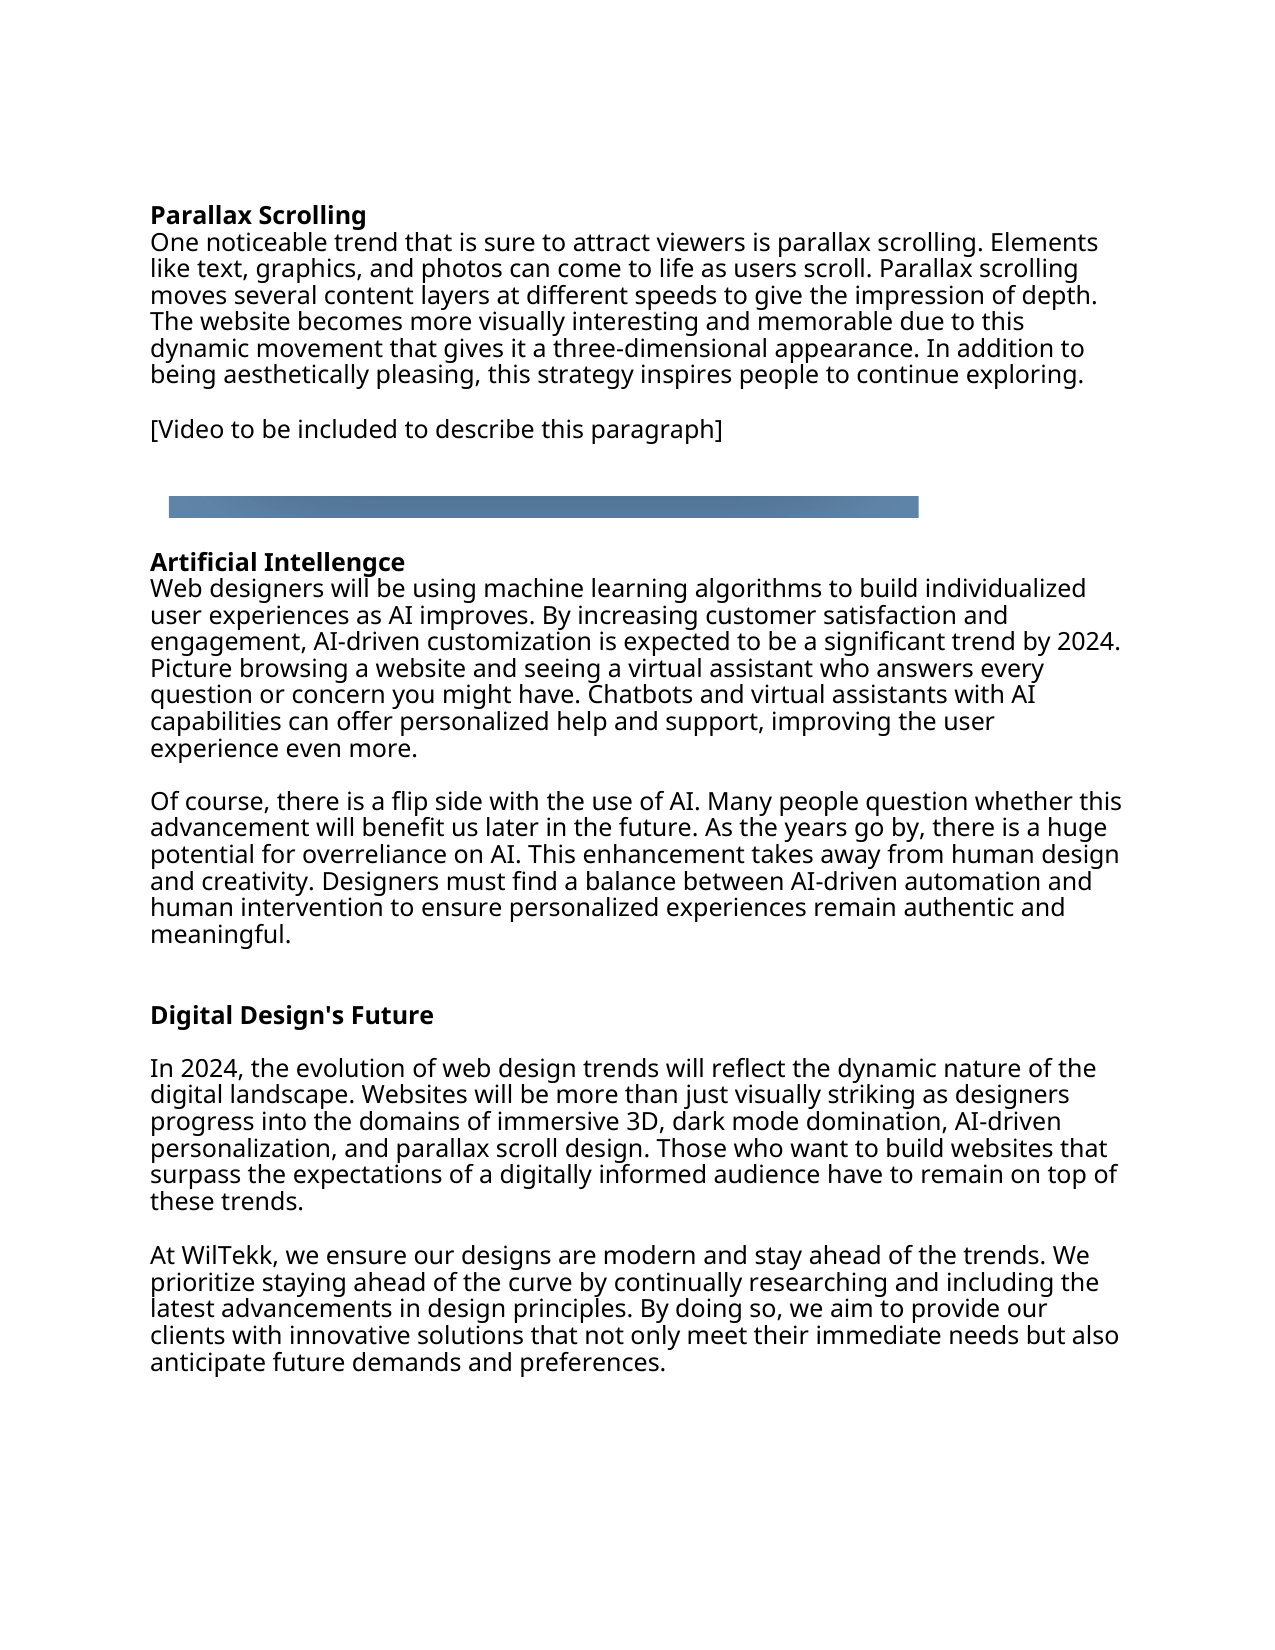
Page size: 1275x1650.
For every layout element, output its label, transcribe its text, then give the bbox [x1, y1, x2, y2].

text One noticeable trend that is sure to attract viewers is parallax scrolling. Elements like text, graphics, and photos can come to life as users scroll. Parallax scrolling moves several content layers at different speeds to give the impression of depth. The website becomes more visually interesting and memorable due to this dynamic movement that gives it a three-dimensional appearance. In addition to being aesthetically pleasing, this strategy inspires people to continue exploring. [150, 230, 1125, 389]
text At WilTekk, we ensure our designs are modern and stay ahead of the trends. We prioritize staying ahead of the curve by continually researching and including the latest advancements in design principles. By doing so, we aim to provide our clients with innovative solutions that not only meet their immediate needs but also anticipate future demands and preferences. [150, 1243, 1125, 1376]
text Parallax Scrolling [150, 203, 1125, 230]
text Artificial Intellengce [150, 550, 1125, 576]
text Digital Design's Future [150, 1003, 1125, 1029]
text [Video to be included to describe this paragraph] [150, 417, 1125, 444]
text Of course, there is a flip side with the use of AI. Many people question whether this advancement will benefit us later in the future. As the years go by, there is a huge potential for overreliance on AI. This enhancement takes away from human design and creativity. Designers must find a balance between AI-driven automation and human intervention to ensure personalized experiences remain authentic and meaningful. [150, 789, 1125, 948]
text Web designers will be using machine learning algorithms to build individualized user experiences as AI improves. By increasing customer satisfaction and engagement, AI-driven customization is expected to be a significant trend by 2024. Picture browsing a website and seeing a virtual assistant who answers every question or concern you might have. Chatbots and virtual assistants with AI capabilities can offer personalized help and support, improving the user experience even more. [150, 576, 1125, 762]
text In 2024, the evolution of web design trends will reflect the dynamic nature of the digital landscape. Websites will be more than just visually striking as designers progress into the domains of immersive 3D, dark mode domination, AI-driven personalization, and parallax scroll design. Those who want to build websites that surpass the expectations of a digitally informed audience have to remain on top of these trends. [150, 1056, 1125, 1215]
